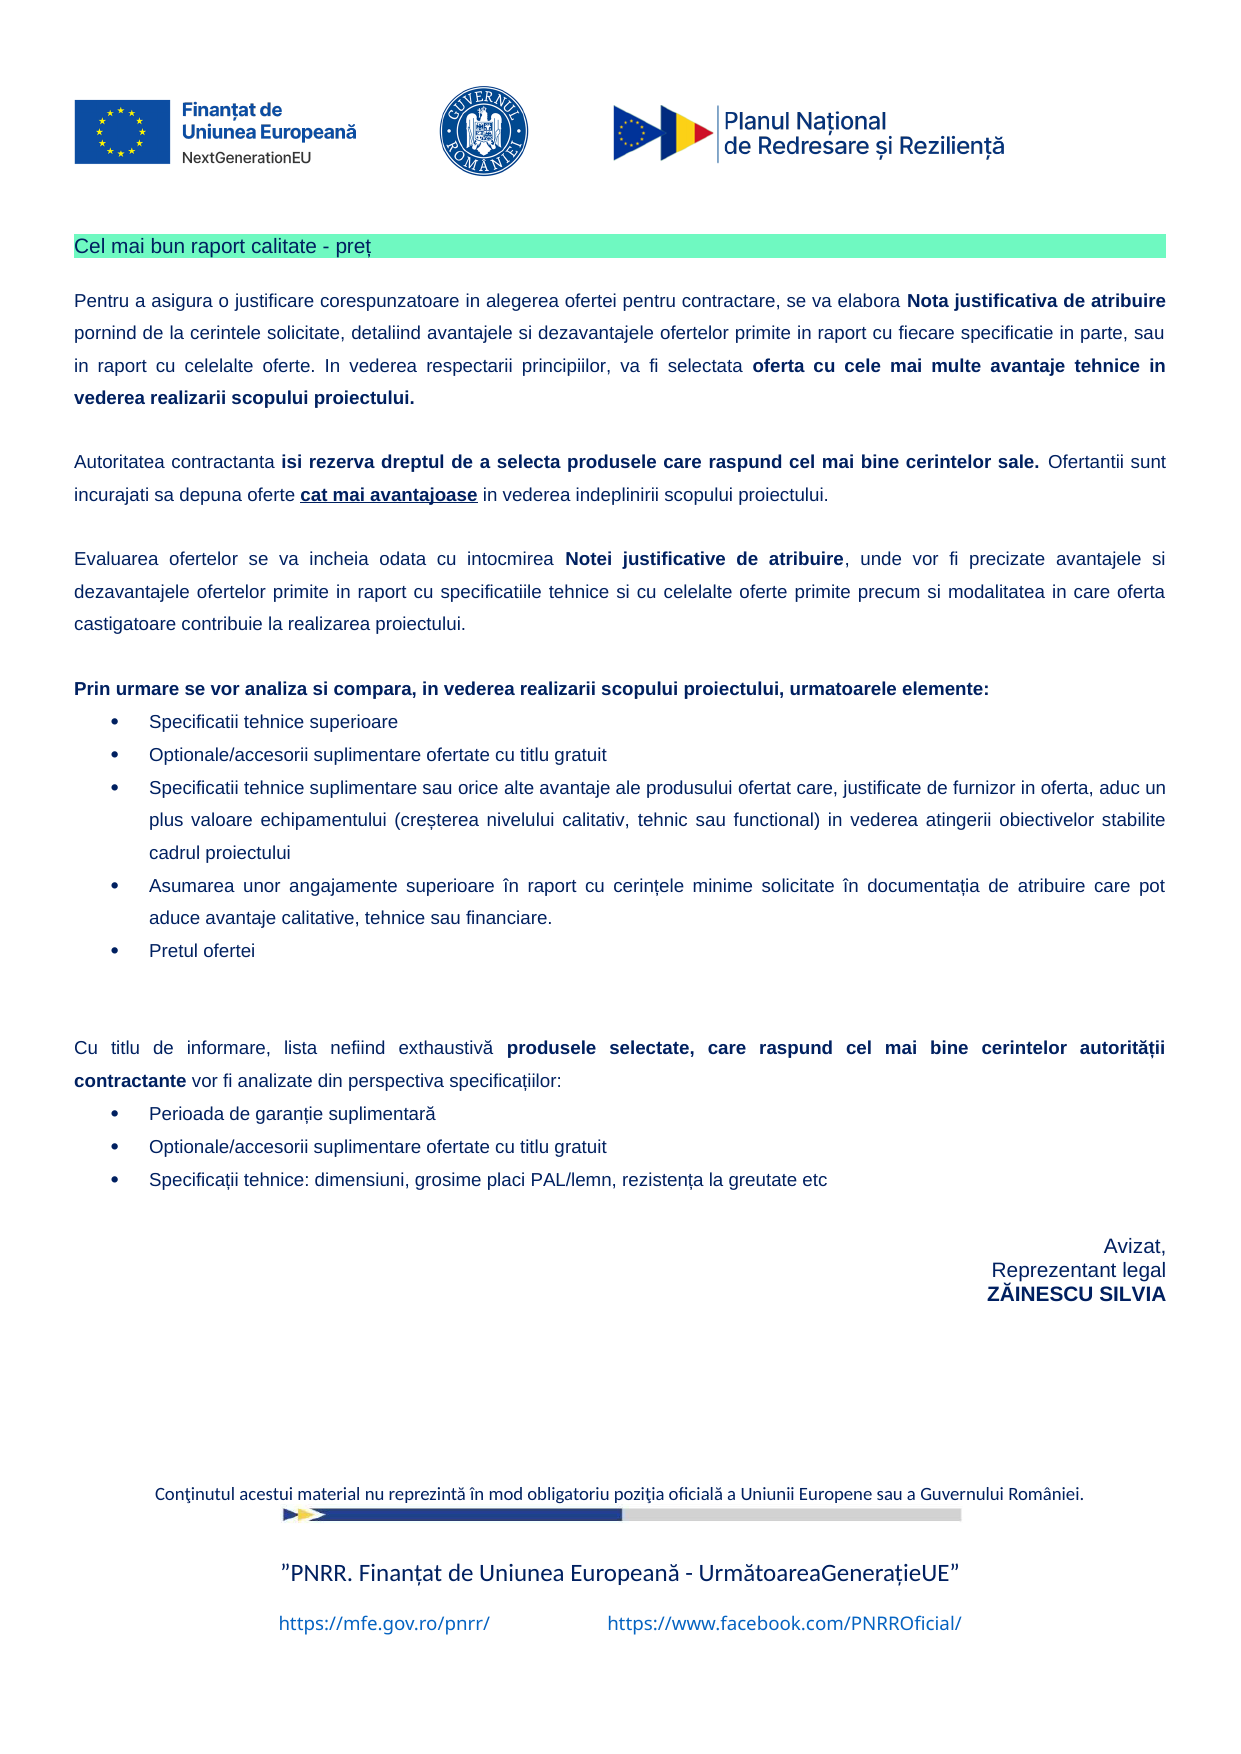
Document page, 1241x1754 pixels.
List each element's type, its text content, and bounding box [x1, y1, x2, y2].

list Specificatii tehnice superioare [111, 710, 1166, 732]
list Asumarea unor angajamente superioare în raport cu cerințele minime solicitate în documentația de atribuire care pot aduce avantaje calitative, tehnice sau financiare. [111, 874, 1166, 928]
text Evaluarea ofertelor se va incheia odata cu intocmirea Notei justificative de atribuire, unde vor fi precizate avantajele si dezavantajele ofertelor primite in raport cu specificatiile tehnice si cu celelalte oferte primite precum si modalitatea in care oferta castigatoare contribuie la realizarea proiectului. [74, 548, 1166, 634]
text Avizat, [74, 1234, 1166, 1258]
text Prin urmare se vor analiza si compara, in vederea realizarii scopului proiectului, urmatoarele elemente: [74, 677, 1166, 699]
list Optionale/accesorii suplimentare ofertate cu titlu gratuit [111, 1136, 1166, 1157]
picture [36, 75, 1012, 191]
list Specificații tehnice: dimensiuni, grosime placi PAL/lemn, rezistența la greutate etc [111, 1169, 1166, 1191]
text Autoritatea contractanta isi rezerva dreptul de a selecta produsele care raspund cel mai bine cerintelor sale. Ofertantii sunt incurajati sa depuna oferte cat mai avantajoase in vederea indeplinirii scopului proiectului. [74, 451, 1166, 505]
text Reprezentant legal [74, 1258, 1166, 1282]
text Cel mai bun raport calitate - preț [74, 234, 1166, 258]
list Perioada de garanție suplimentară [111, 1102, 1166, 1124]
list Optionale/accesorii suplimentare ofertate cu titlu gratuit [111, 744, 1166, 765]
text Cu titlu de informare, lista nefiind exthaustivă produsele selectate, care raspund cel mai bine cerintelor autorității contractante vor fi analizate din perspectiva specificațiilor: [74, 1037, 1166, 1091]
list Specificatii tehnice suplimentare sau orice alte avantaje ale produsului ofertat care, justificate de furnizor in oferta, aduc un plus valoare echipamentului (creșterea nivelului calitativ, tehnic sau functional) in vederea atingerii obiectivelor stabilite cadrul proiectului [111, 777, 1166, 863]
list Pretul ofertei [111, 940, 1166, 962]
picture [277, 1504, 963, 1524]
text Pentru a asigura o justificare corespunzatoare in alegerea ofertei pentru contractare, se va elabora Nota justificativa de atribuire pornind de la cerintele solicitate, detaliind avantajele si dezavantajele ofertelor primite in raport cu fiecare specificatie in parte, sau in raport cu celelalte oferte. In vederea respectarii principiilor, va fi selectata oferta cu cele mai multe avantaje tehnice in vederea realizarii scopului proiectului. [74, 290, 1166, 408]
text ZĂINESCU SILVIA [74, 1282, 1166, 1306]
